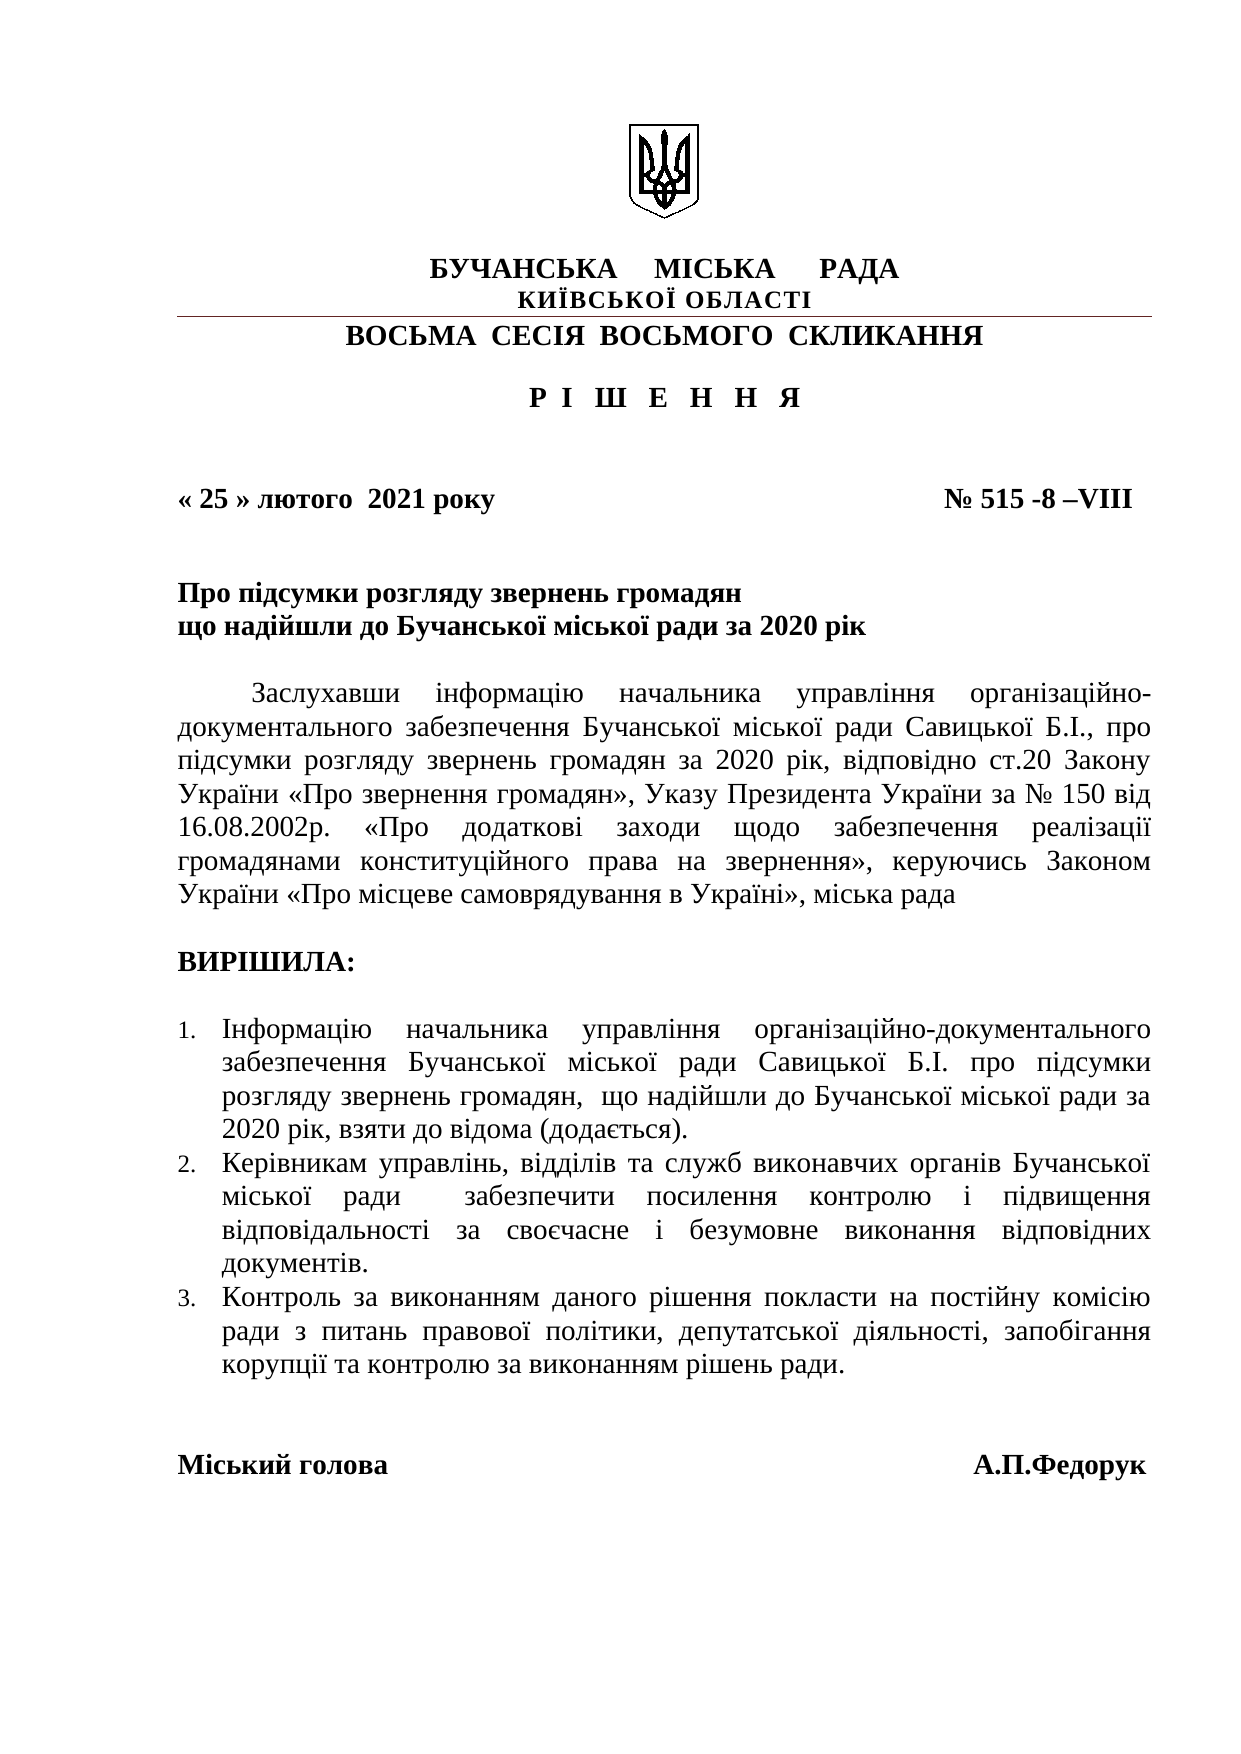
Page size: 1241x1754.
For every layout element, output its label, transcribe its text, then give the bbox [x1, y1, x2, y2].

list Керівникам управлінь, відділів та служб виконавчих органів Бучанської міської ради забезпечити посилення контролю і підвищення відповідальності за своєчасне і безумовне виконання відповідних документів. [177, 1145, 1152, 1279]
text Р І Ш Е Н Н Я [177, 381, 1152, 414]
text ВИРІШИЛА: [177, 944, 1152, 977]
text ВОСЬМА СЕСІЯ ВОСЬМОГО СКЛИКАННЯ [177, 318, 1152, 352]
text БУЧАНСЬКА МІСЬКА РАДА [177, 252, 1152, 285]
list Інформацію начальника управління організаційно-документального забезпечення Бучанської міської ради Савицької Б.І. про підсумки розгляду звернень громадян, що надійшли до Бучанської міської ради за 2020 рік, взяти до відома (додається). [177, 1011, 1152, 1145]
text Заслухавши інформацію начальника управління організаційно-документального забезпечення Бучанської міської ради Савицької Б.І., про підсумки розгляду звернень громадян за 2020 рік, відповідно ст.20 Закону України «Про звернення громадян», Указу Президента України за № 150 від 16.08.2002р. «Про додаткові заходи щодо забезпечення реалізації громадянами конституційного права на звернення», керуючись Законом України «Про місцеве самоврядування в Україні», міська рада [177, 675, 1152, 910]
text Про підсумки розгляду звернень громадян [177, 575, 1152, 608]
subtitle КИЇВСЬКОЇ ОБЛАСТІ [177, 285, 1152, 316]
list Контроль за виконанням даного рішення покласти на постійну комісію ради з питань правової політики, депутатської діяльності, запобігання корупції та контролю за виконанням рішень ради. [177, 1279, 1152, 1380]
text Міський голова А.П.Федорук [177, 1447, 1152, 1480]
text що надійшли до Бучанської міської ради за 2020 рік [177, 608, 1152, 642]
text « 25 » лютого 2021 року № 515 -8 –VІIІ [177, 481, 1152, 515]
